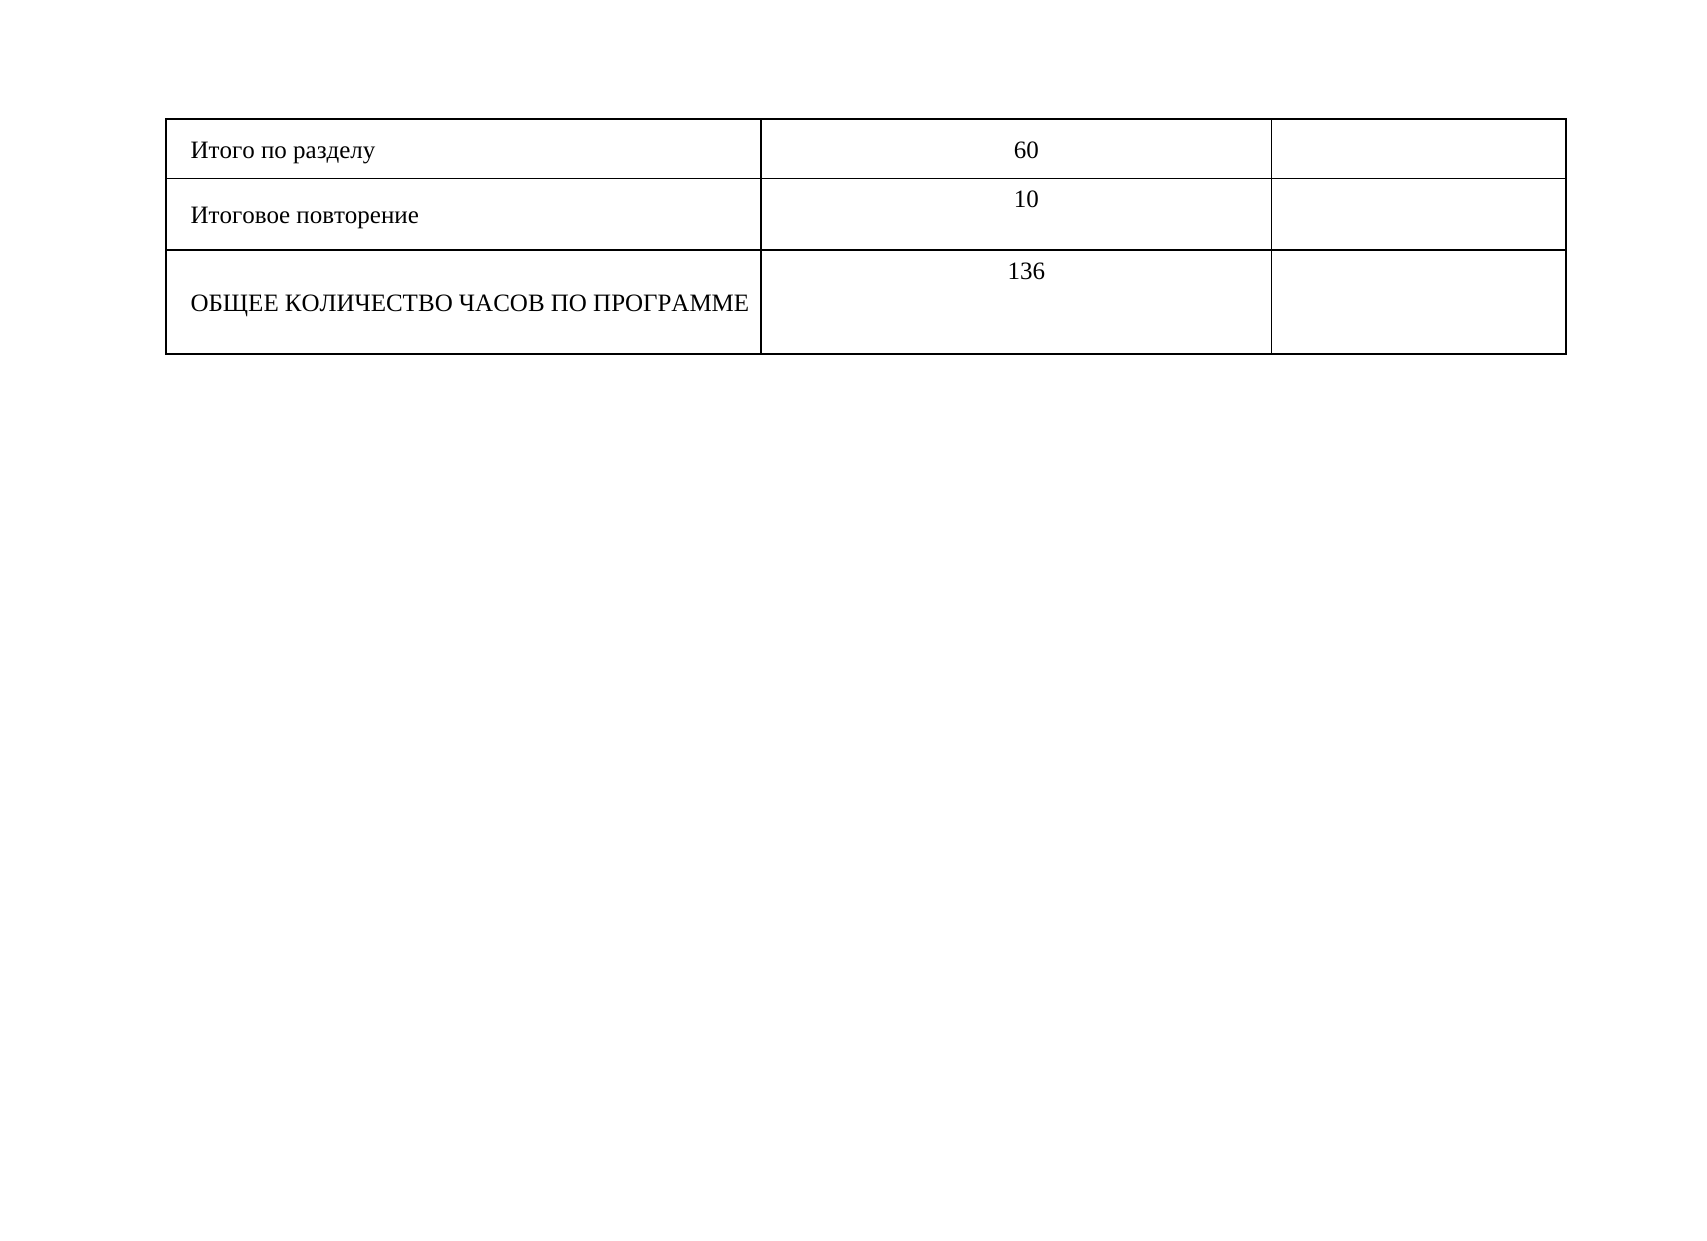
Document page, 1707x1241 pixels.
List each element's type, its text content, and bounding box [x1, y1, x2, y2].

table_cell [1272, 251, 1565, 353]
table_cell 136 [762, 251, 1271, 353]
table_cell [1272, 120, 1565, 178]
table_cell Итоговое повторение [167, 179, 760, 249]
table_cell 10 [762, 179, 1271, 249]
table_cell [1272, 179, 1565, 249]
table_cell 60 [762, 120, 1271, 178]
table_cell ОБЩЕЕ КОЛИЧЕСТВО ЧАСОВ ПО ПРОГРАММЕ [167, 251, 760, 353]
table_cell Итого по разделу [167, 120, 760, 178]
